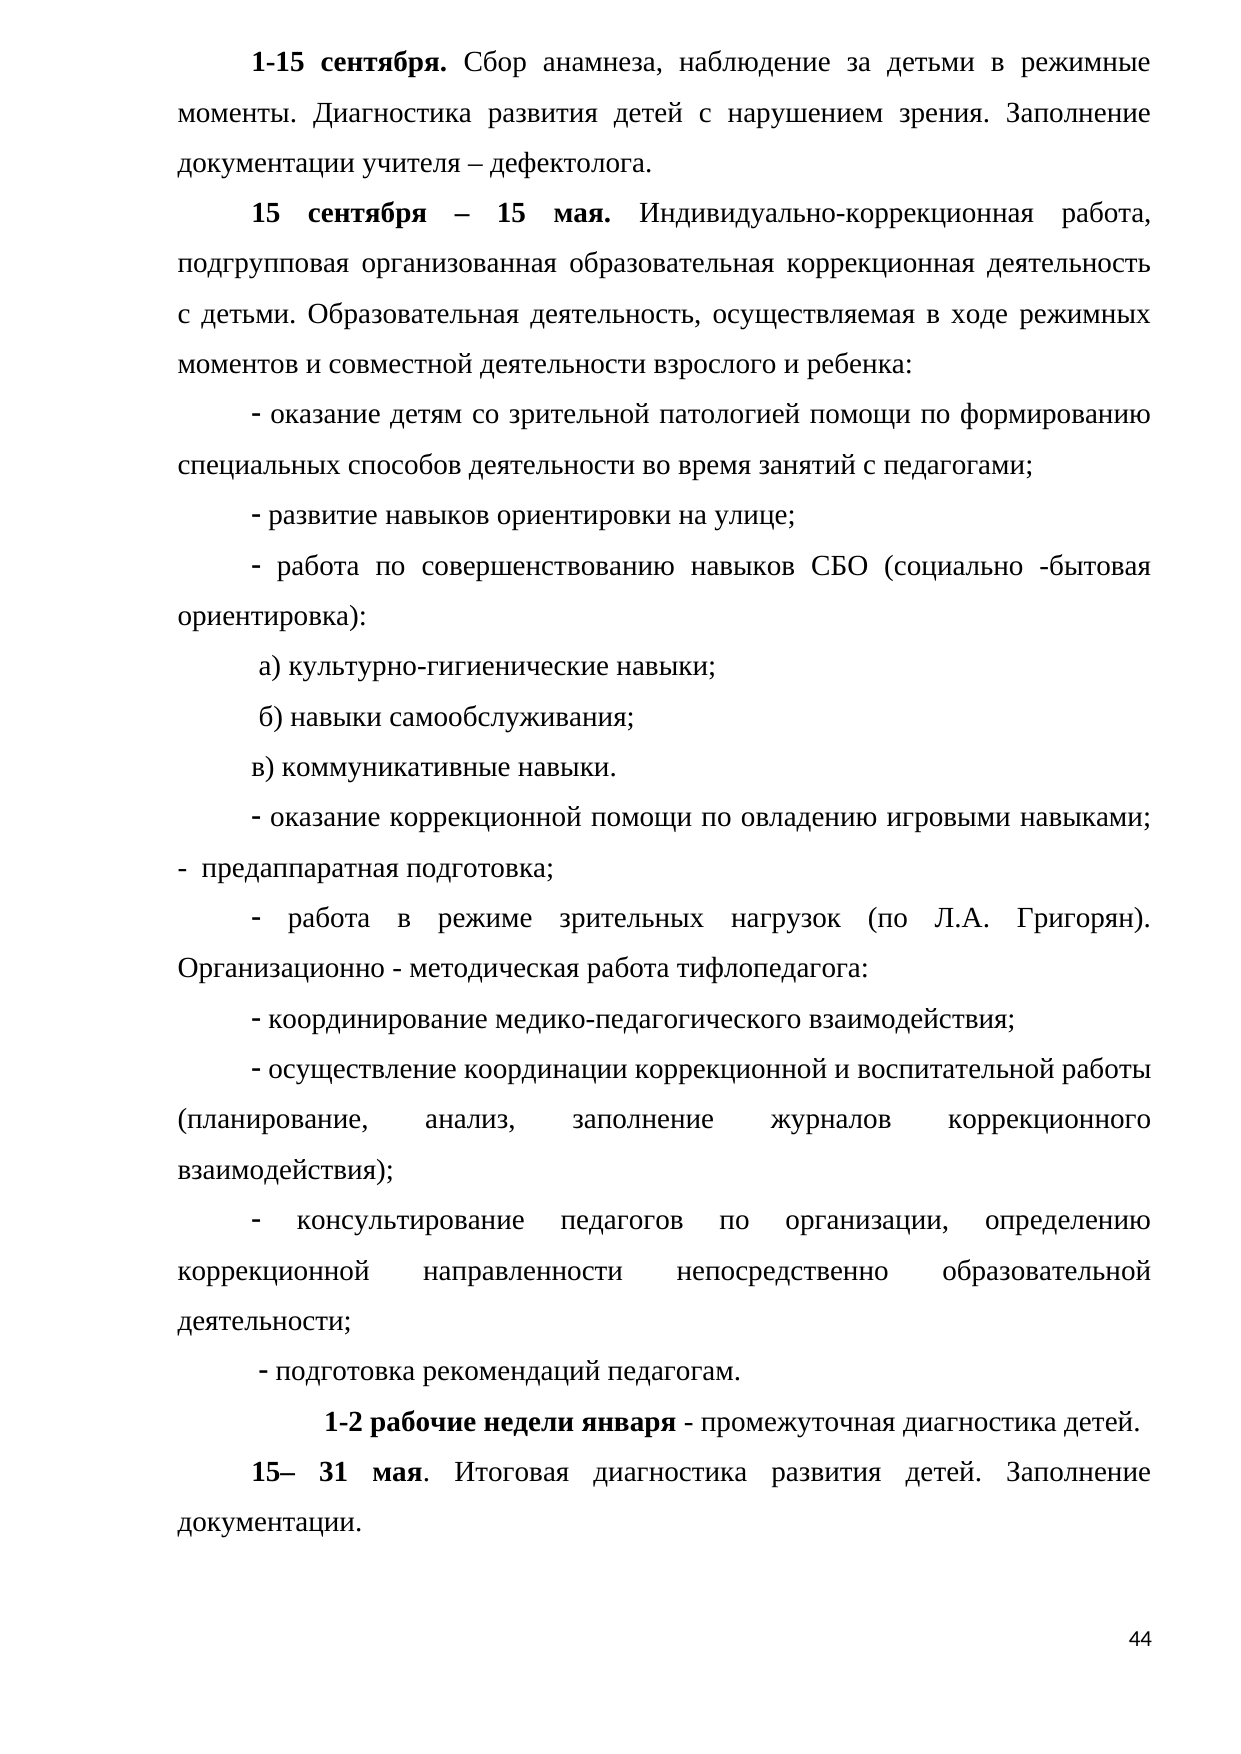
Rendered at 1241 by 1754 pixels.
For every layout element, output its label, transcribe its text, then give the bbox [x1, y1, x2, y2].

text 15– 31 мая. Итоговая диагностика развития детей. Заполнение документации. [177, 1454, 1152, 1538]
text подготовка рекомендаций педагогам. [177, 1353, 1152, 1387]
text 1-15 сентября. Сбор анамнеза, наблюдение за детьми в режимные моменты. Диагностика развития детей с нарушением зрения. Заполнение документации учителя – дефектолога. [177, 44, 1152, 178]
text координирование медико-педагогического взаимодействия; [177, 1001, 1152, 1034]
text в) коммуникативные навыки. [177, 749, 1152, 783]
text а) культурно-гигиенические навыки; [177, 648, 1152, 682]
text 15 сентября – 15 мая. Индивидуально-коррекционная работа, подгрупповая организованная образовательная коррекционная деятельность с детьми. Образовательная деятельность, осуществляемая в ходе режимных моментов и совместной деятельности взрослого и ребенка: [177, 195, 1152, 380]
text оказание коррекционной помощи по овладению игровыми навыками; - предаппаратная подготовка; [177, 799, 1152, 883]
text работа по совершенствованию навыков СБО (социально -бытовая ориентировка): [177, 548, 1152, 632]
text развитие навыков ориентировки на улице; [177, 497, 1152, 531]
text осуществление координации коррекционной и воспитательной работы (планирование, анализ, заполнение журналов коррекционного взаимодействия); [177, 1051, 1152, 1186]
text оказание детям со зрительной патологией помощи по формированию специальных способов деятельности во время занятий с педагогами; [177, 397, 1152, 481]
text 1-2 рабочие недели января - промежуточная диагностика детей. [177, 1404, 1152, 1437]
text б) навыки самообслуживания; [177, 699, 1152, 732]
text консультирование педагогов по организации, определению коррекционной направленности непосредственно образовательной деятельности; [177, 1202, 1152, 1337]
text работа в режиме зрительных нагрузок (по Л.А. Григорян). Организационно - методическая работа тифлопедагога: [177, 900, 1152, 984]
